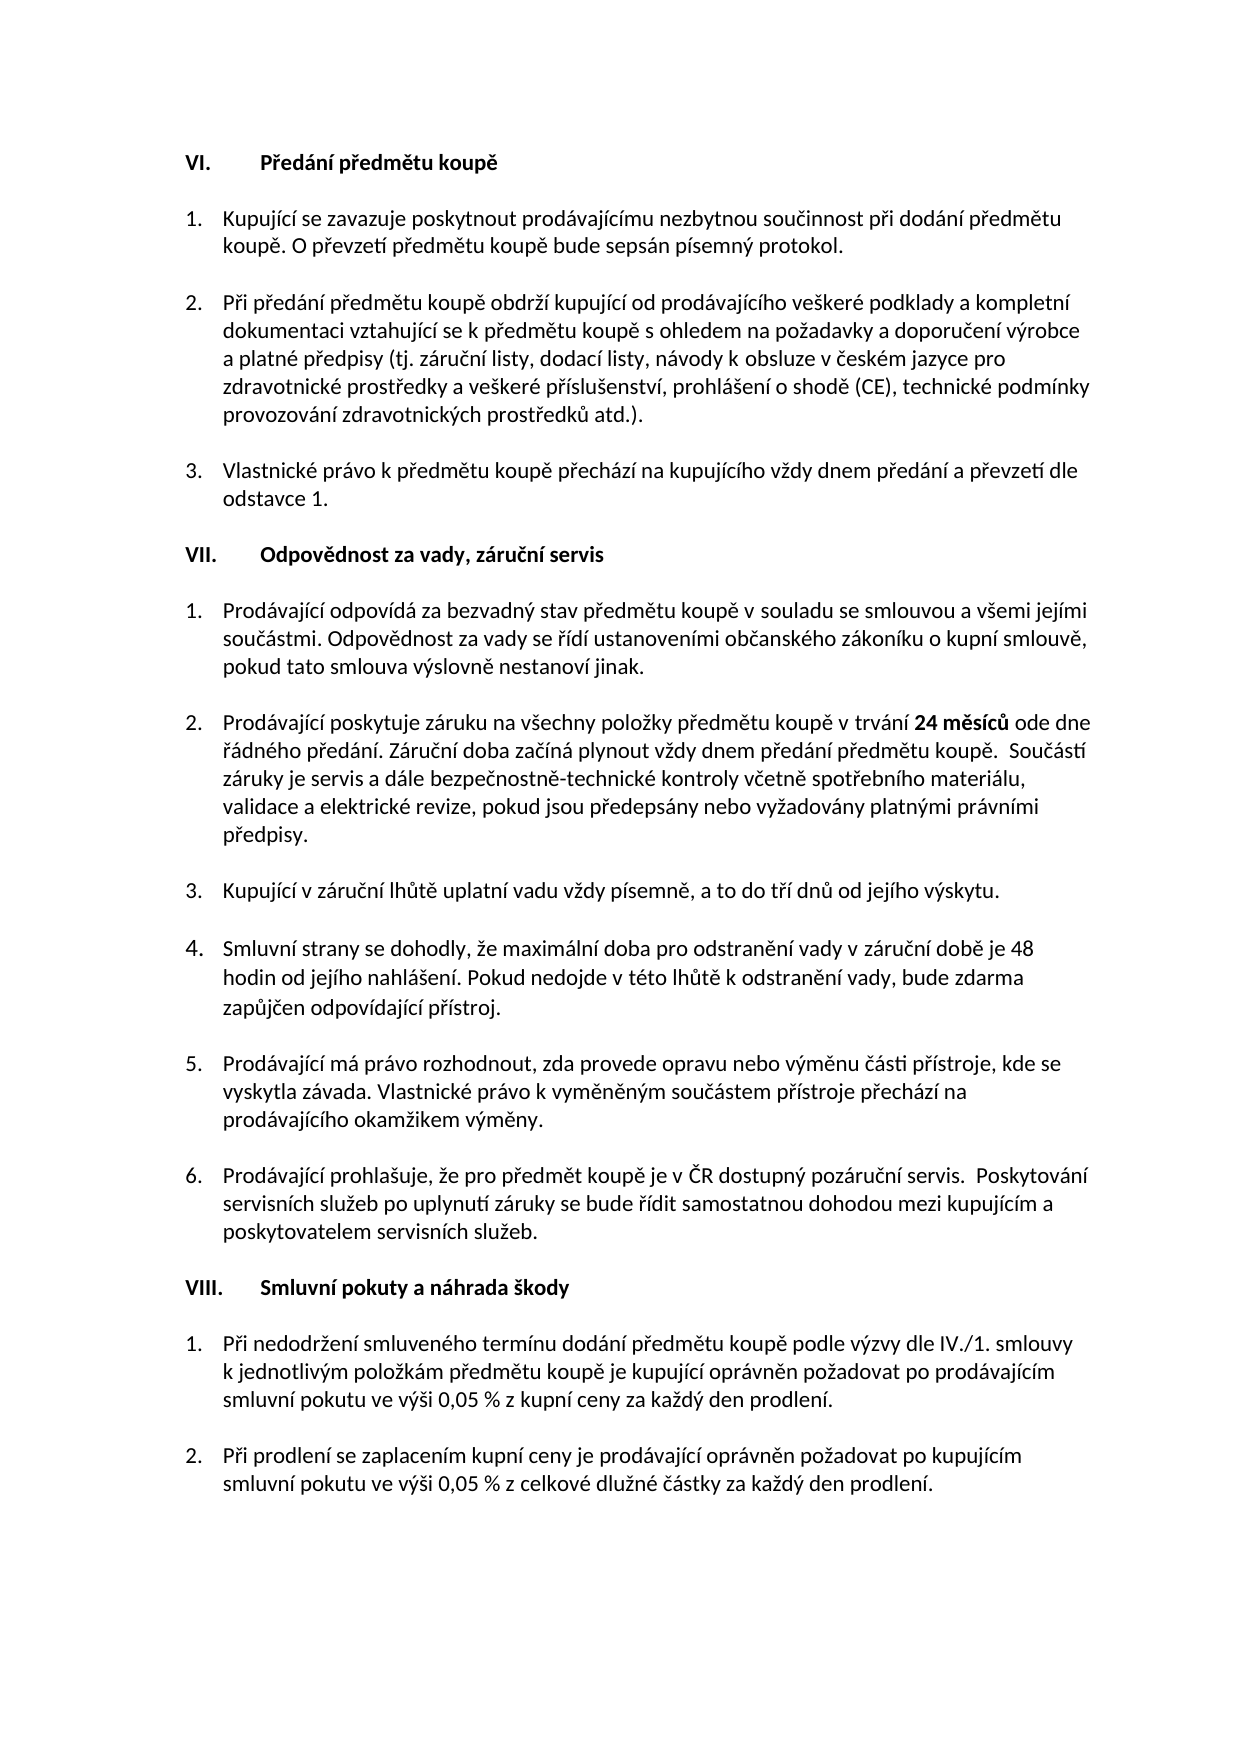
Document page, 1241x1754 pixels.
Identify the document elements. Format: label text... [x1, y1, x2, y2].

list Kupující v záruční lhůtě uplatní vadu vždy písemně, a to do tří dnů od jejího výskytu. [185, 876, 1093, 904]
list Při nedodržení smluveného termínu dodání předmětu koupě podle výzvy dle IV./1. smlouvy k jednotlivým položkám předmětu koupě je kupující oprávněn požadovat po prodávajícím smluvní pokutu ve výši 0,05 % z kupní ceny za každý den prodlení. [185, 1329, 1093, 1413]
list Prodávající odpovídá za bezvadný stav předmětu koupě v souladu se smlouvou a všemi jejími součástmi. Odpovědnost za vady se řídí ustanoveními občanského zákoníku o kupní smlouvě, pokud tato smlouva výslovně nestanoví jinak. [185, 596, 1093, 680]
list Prodávající má právo rozhodnout, zda provede opravu nebo výměnu části přístroje, kde se vyskytla závada. Vlastnické právo k vyměněným součástem přístroje přechází na prodávajícího okamžikem výměny. [185, 1049, 1093, 1133]
list Odpovědnost za vady, záruční servis [185, 540, 1093, 568]
list Kupující se zavazuje poskytnout prodávajícímu nezbytnou součinnost při dodání předmětu koupě. O převzetí předmětu koupě bude sepsán písemný protokol. [185, 204, 1093, 260]
list Prodávající prohlašuje, že pro předmět koupě je v ČR dostupný pozáruční servis. Poskytování servisních služeb po uplynutí záruky se bude řídit samostatnou dohodou mezi kupujícím a poskytovatelem servisních služeb. [185, 1161, 1093, 1245]
list Při prodlení se zaplacením kupní ceny je prodávající oprávněn požadovat po kupujícím smluvní pokutu ve výši 0,05 % z celkové dlužné částky za každý den prodlení. [185, 1442, 1093, 1498]
list Předání předmětu koupě [185, 148, 1093, 176]
list Smluvní strany se dohodly, že maximální doba pro odstranění vady v záruční době je 48 hodin od jejího nahlášení. Pokud nedojde v této lhůtě k odstranění vady, bude zdarma zapůjčen odpovídající přístroj. [185, 932, 1093, 1021]
list Při předání předmětu koupě obdrží kupující od prodávajícího veškeré podklady a kompletní dokumentaci vztahující se k předmětu koupě s ohledem na požadavky a doporučení výrobce a platné předpisy (tj. záruční listy, dodací listy, návody k obsluze v českém jazyce pro zdravotnické prostředky a veškeré příslušenství, prohlášení o shodě (CE), technické podmínky provozování zdravotnických prostředků atd.). [185, 288, 1093, 428]
list Smluvní pokuty a náhrada škody [185, 1273, 1093, 1301]
list Prodávající poskytuje záruku na všechny položky předmětu koupě v trvání 24 měsíců ode dne řádného předání. Záruční doba začíná plynout vždy dnem předání předmětu koupě. Součástí záruky je servis a dále bezpečnostně-technické kontroly včetně spotřebního materiálu, validace a elektrické revize, pokud jsou předepsány nebo vyžadovány platnými právními předpisy. [185, 708, 1093, 848]
list Vlastnické právo k předmětu koupě přechází na kupujícího vždy dnem předání a převzetí dle odstavce 1. [185, 456, 1093, 512]
